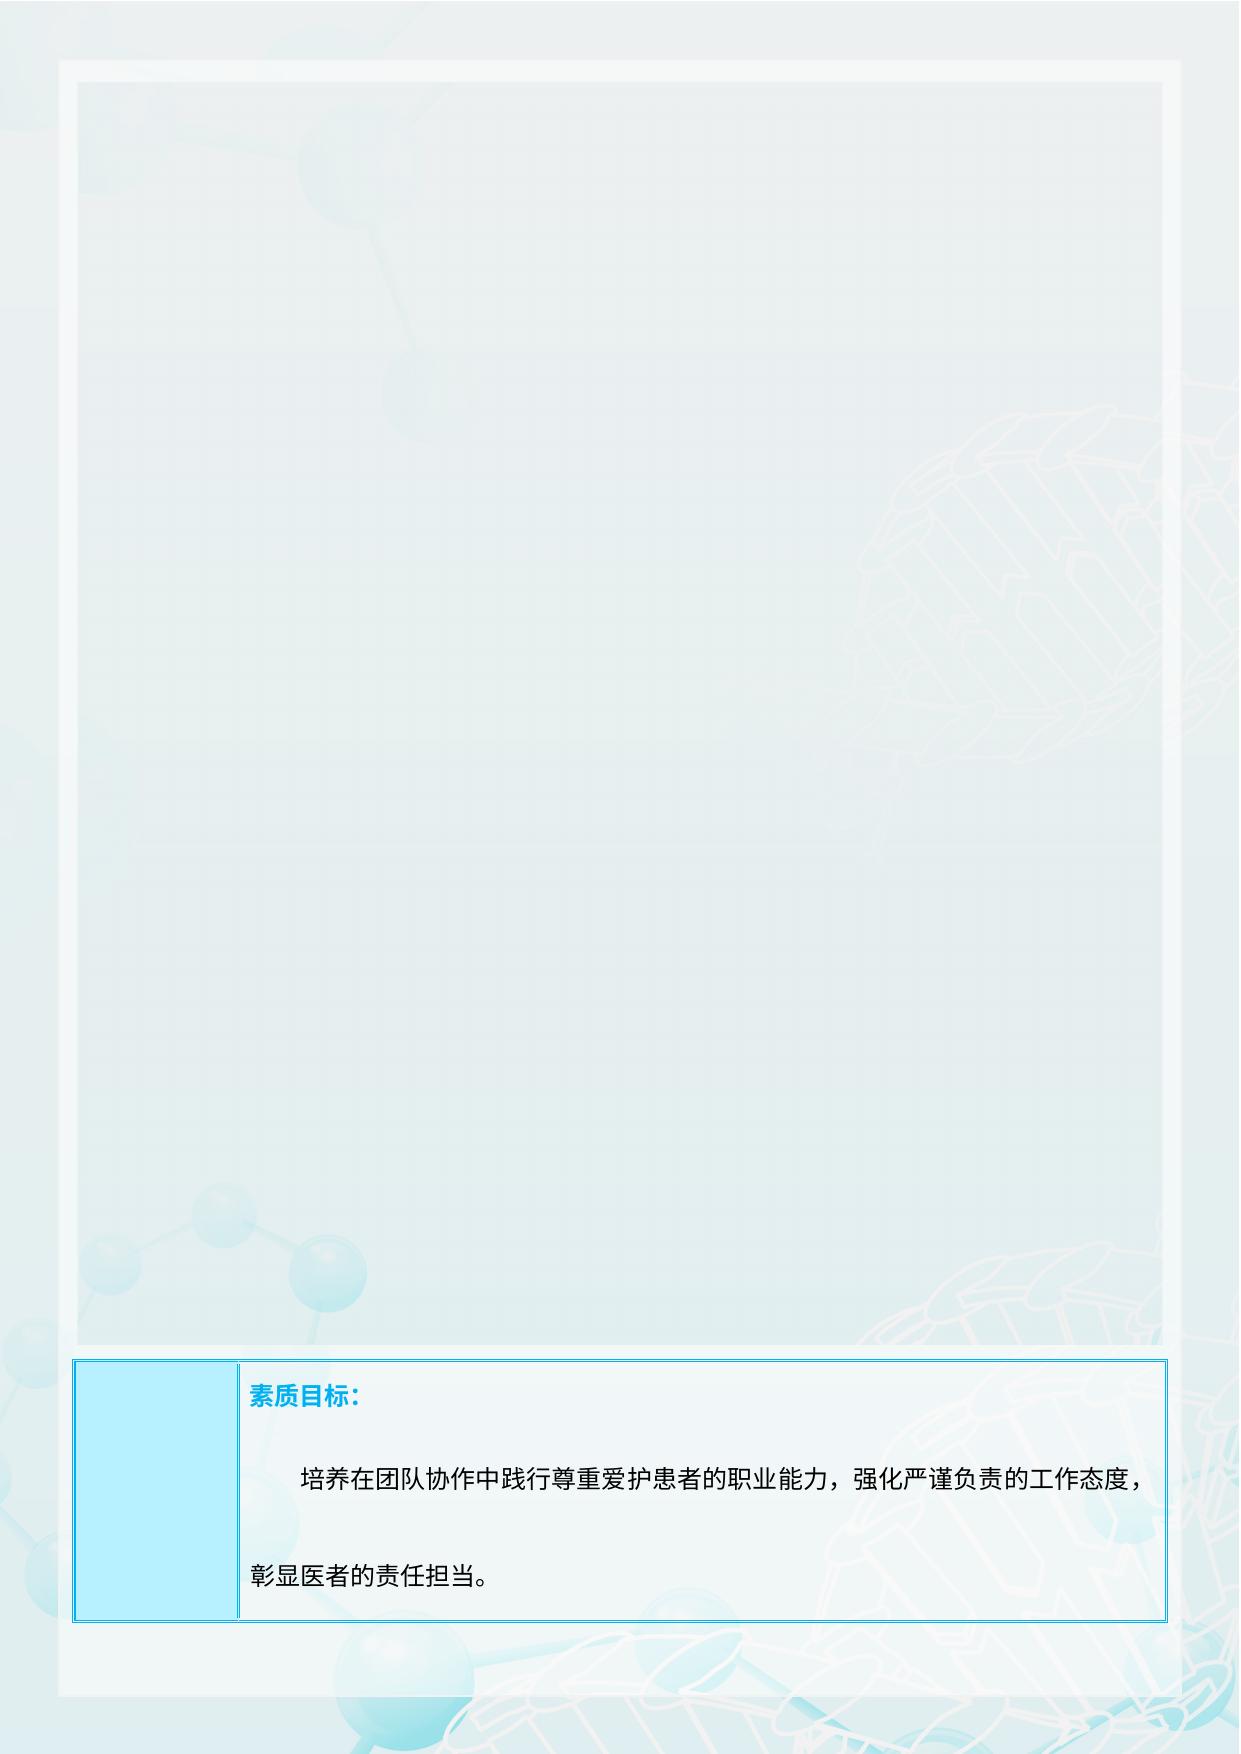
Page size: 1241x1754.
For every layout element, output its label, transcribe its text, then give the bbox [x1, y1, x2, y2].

picture [0, 1, 1240, 1754]
table_cell 教学目标 [76, 1360, 239, 1620]
table_cell 知识目标： 1. 掌握常见内分泌系统疾病的临床表现、诊断、治疗。 2. 熟悉常见内分泌系统疾病的病因及发病机制。 能力目标： 能够熟练判断糖尿病及甲状腺疾病临床特征，能对糖尿病及甲状腺疾病做出初 步诊断。 素质目标： 培养在团队协作中践行尊重爱护患者的职业能力，强化严谨负责的工作态度，彰显医者的责任担当。 [239, 1362, 1165, 1620]
